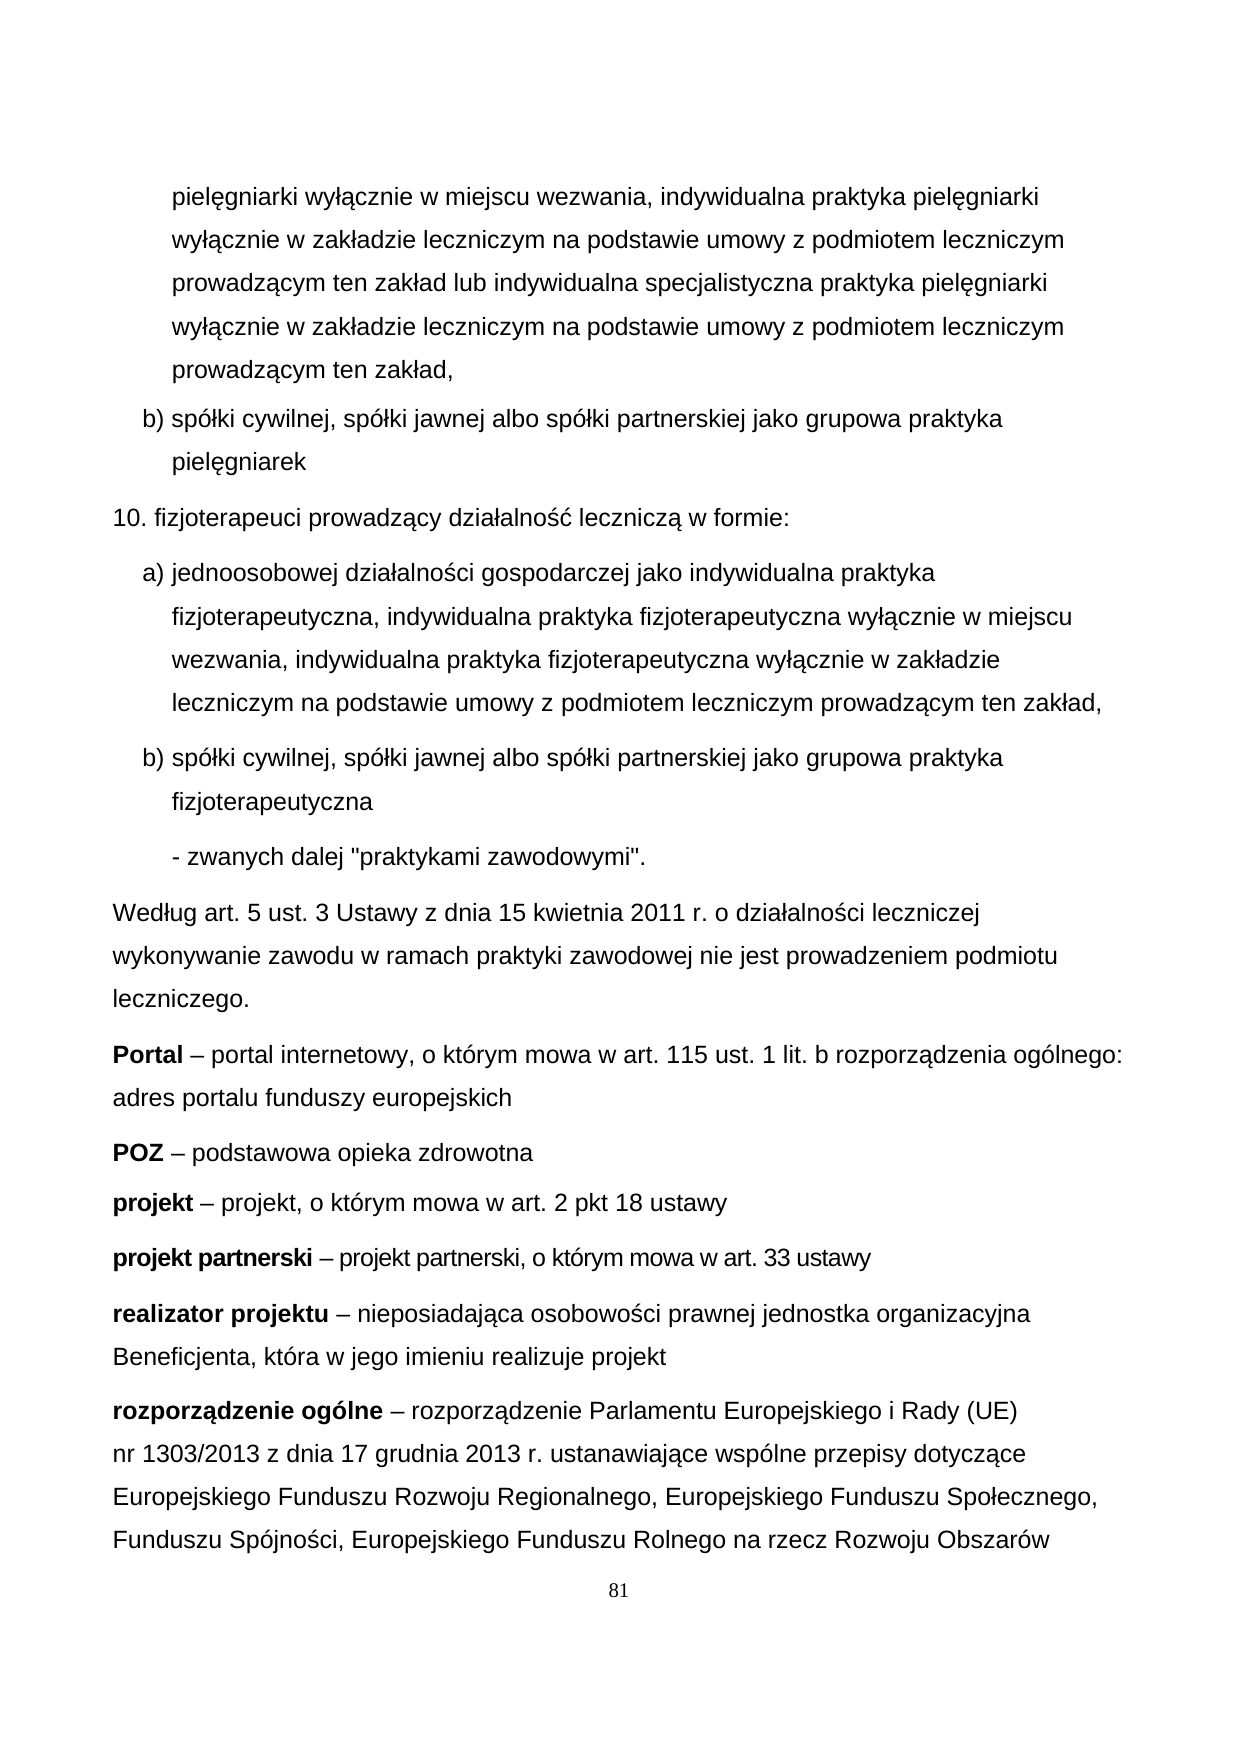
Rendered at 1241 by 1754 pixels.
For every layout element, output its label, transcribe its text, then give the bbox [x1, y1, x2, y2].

text a) jednoosobowej działalności gospodarczej jako indywidualna praktyka fizjoterapeutyczna, indywidualna praktyka fizjoterapeutyczna wyłącznie w miejscu wezwania, indywidualna praktyka fizjoterapeutyczna wyłącznie w zakładzie leczniczym na podstawie umowy z podmiotem leczniczym prowadzącym ten zakład, [142, 558, 1125, 716]
text - zwanych dalej "praktykami zawodowymi". [172, 842, 1125, 871]
text Portal – portal internetowy, o którym mowa w art. 115 ust. 1 lit. b rozporządzenia ogólnego: adres portalu funduszy europejskich [112, 1039, 1125, 1111]
text 10. fizjoterapeuci prowadzący działalność leczniczą w formie: [112, 503, 1125, 531]
text realizator projektu – nieposiadająca osobowości prawnej jednostka organizacyjna Beneficjenta, która w jego imieniu realizuje projekt [112, 1299, 1125, 1371]
text POZ – podstawowa opieka zdrowotna [112, 1138, 1125, 1167]
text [112, 1396, 1125, 1554]
text b) spółki cywilnej, spółki jawnej albo spółki partnerskiej jako grupowa praktyka fizjoterapeutyczna [142, 743, 1125, 815]
text projekt partnerski – projekt partnerski, o którym mowa w art. 33 ustawy [112, 1243, 1125, 1272]
text Według art. 5 ust. 3 Ustawy z dnia 15 kwietnia 2011 r. o działalności leczniczej wykonywanie zawodu w ramach praktyki zawodowej nie jest prowadzeniem podmiotu leczniczego. [112, 898, 1125, 1013]
text projekt – projekt, o którym mowa w art. 2 pkt 18 ustawy [112, 1188, 1125, 1216]
text b) spółki cywilnej, spółki jawnej albo spółki partnerskiej jako grupowa praktyka pielęgniarek [142, 404, 1125, 476]
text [142, 182, 1125, 383]
